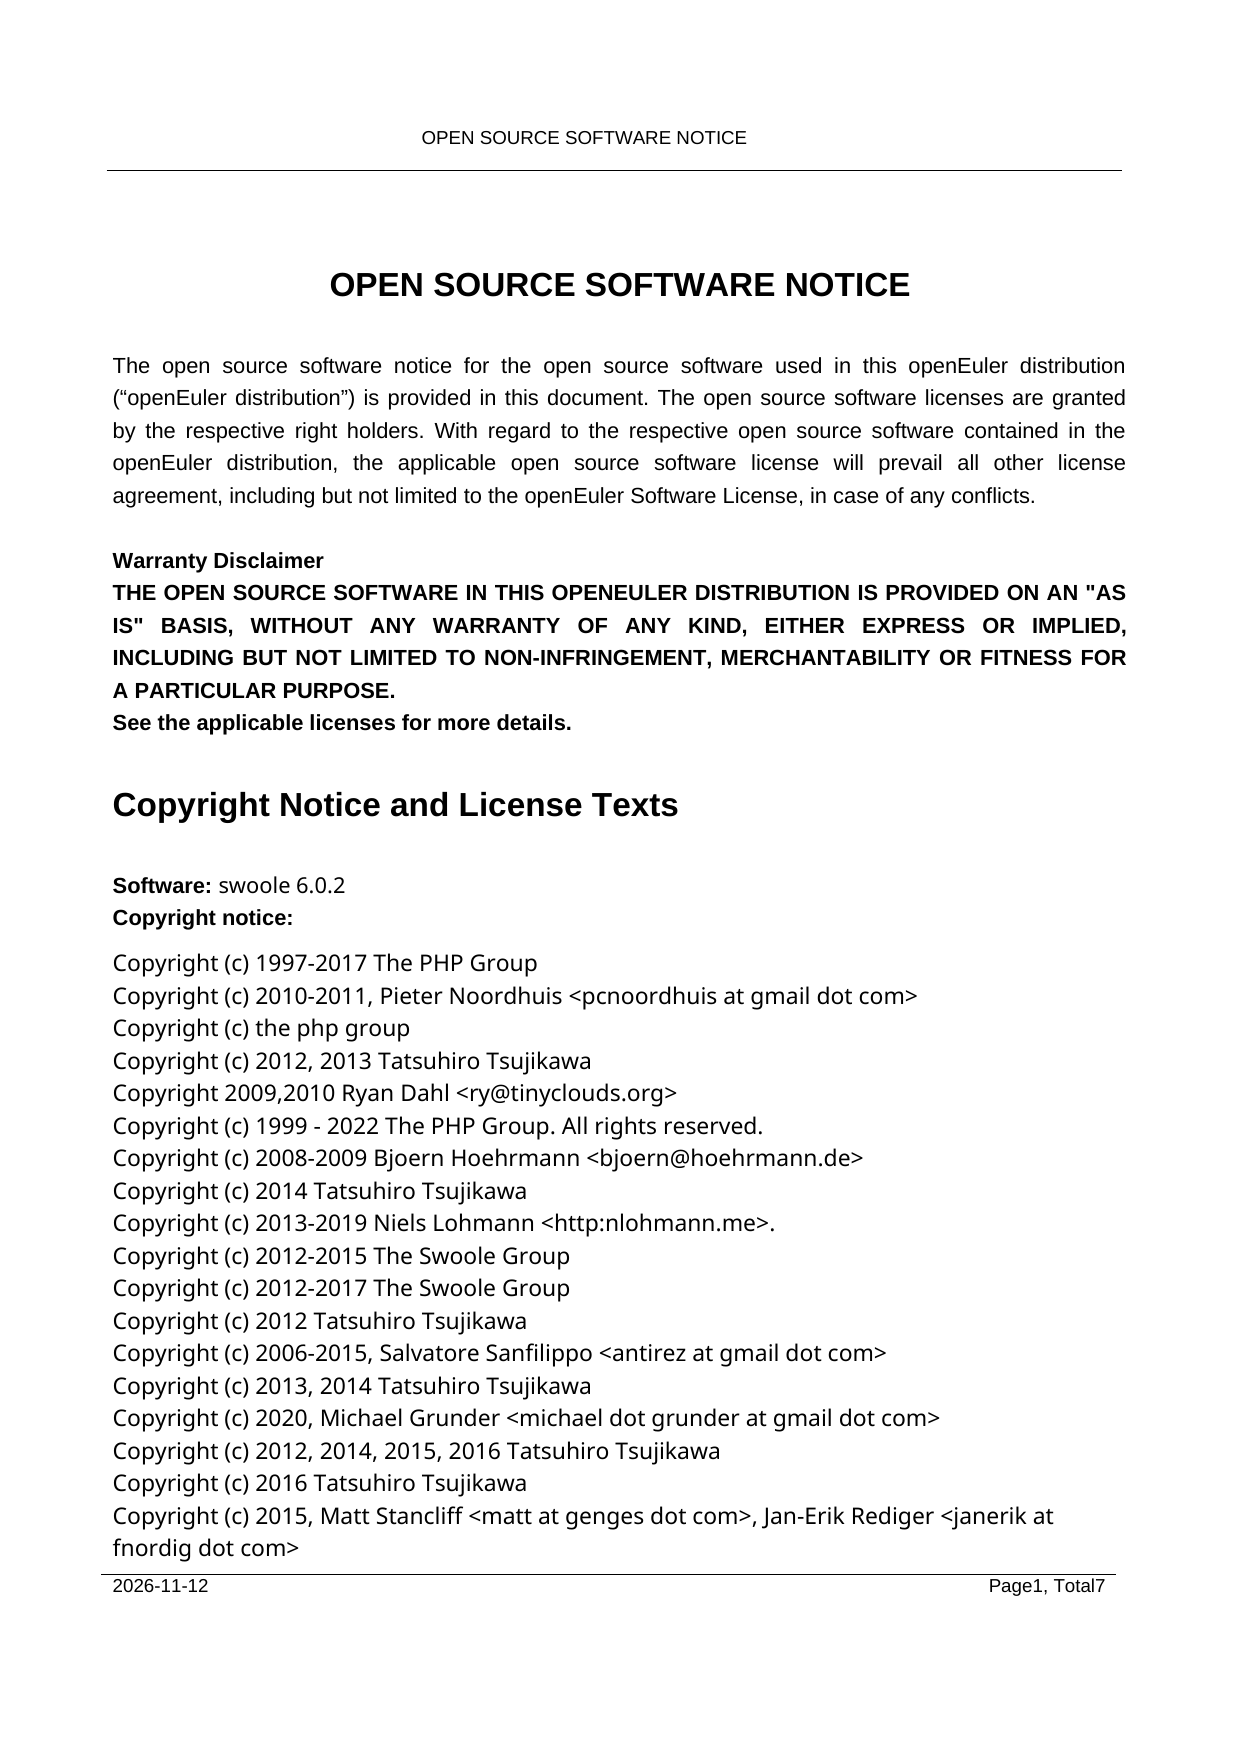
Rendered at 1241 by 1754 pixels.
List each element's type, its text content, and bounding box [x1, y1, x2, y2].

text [112, 947, 1128, 1564]
text Copyright Notice and License Texts [112, 771, 1128, 836]
text THE OPEN SOURCE SOFTWARE IN THIS OPENEULER DISTRIBUTION IS PROVIDED ON AN "AS IS" BASIS, WITHOUT ANY WARRANTY OF ANY KIND, EITHER EXPRESS OR IMPLIED, INCLUDING BUT NOT LIMITED TO NON-INFRINGEMENT, MERCHANTABILITY OR FITNESS FOR A PARTICULAR PURPOSE. See the applicable licenses for more details. [112, 576, 1128, 739]
text Warranty Disclaimer [112, 544, 1128, 576]
text OPEN SOURCE SOFTWARE NOTICE [112, 251, 1128, 316]
text The open source software notice for the open source software used in this openEuler distribution (“openEuler distribution”) is provided in this document. The open source software licenses are granted by the respective right holders. With regard to the respective open source software contained in the openEuler distribution, the applicable open source software license will prevail all other license agreement, including but not limited to the openEuler Software License, in case of any conflicts. [112, 349, 1128, 511]
title Software: swoole 6.0.2 [112, 869, 1128, 901]
text Copyright notice: [112, 901, 1128, 934]
